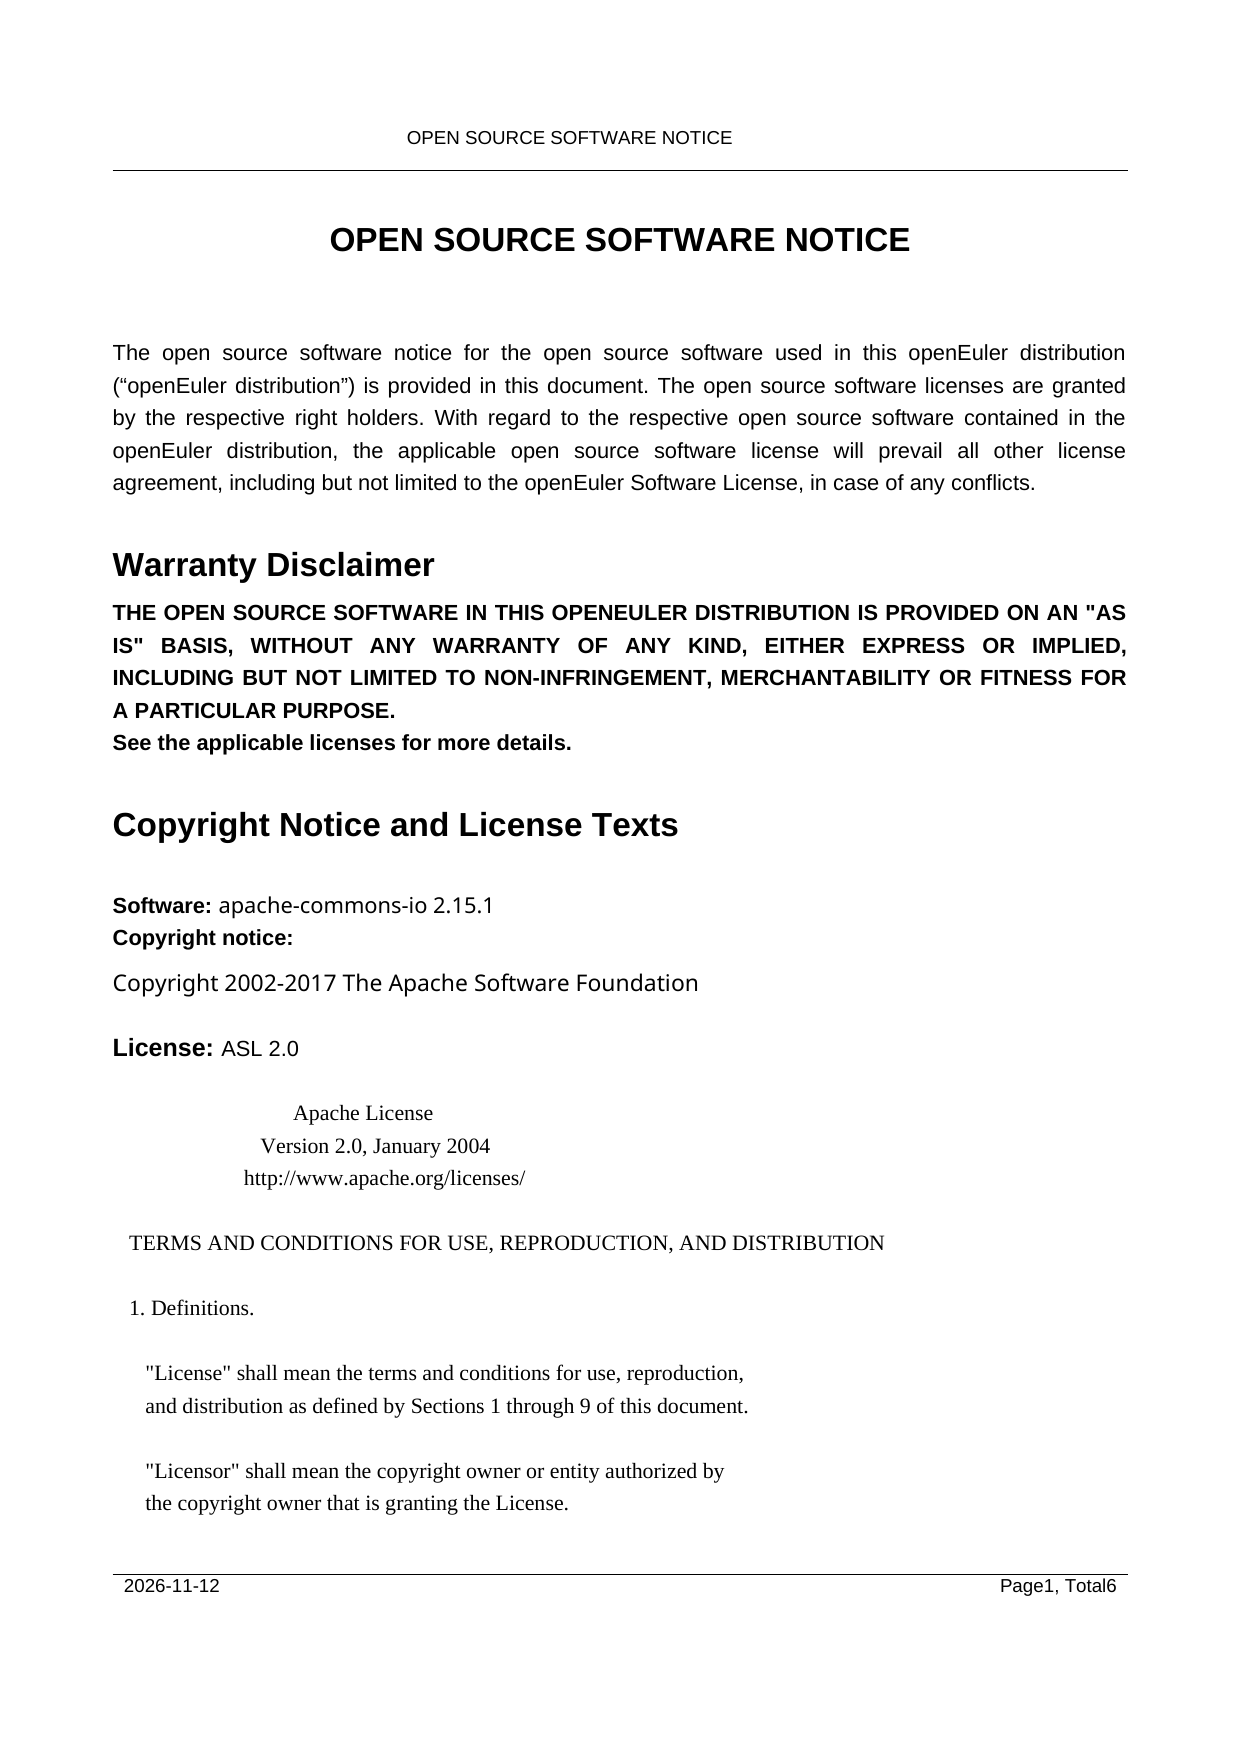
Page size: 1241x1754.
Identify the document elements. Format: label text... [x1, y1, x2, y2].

text License: ASL 2.0 [112, 1031, 1128, 1064]
text Copyright 2002-2017 The Apache Software Foundation [112, 966, 1128, 1031]
text Copyright Notice and License Texts [112, 791, 1128, 856]
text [112, 1064, 1128, 1519]
text Copyright notice: [112, 921, 1128, 954]
text Warranty Disclaimer [112, 531, 1128, 596]
text The open source software notice for the open source software used in this openEuler distribution (“openEuler distribution”) is provided in this document. The open source software licenses are granted by the respective right holders. With regard to the respective open source software contained in the openEuler distribution, the applicable open source software license will prevail all other license agreement, including but not limited to the openEuler Software License, in case of any conflicts. [112, 336, 1128, 499]
text THE OPEN SOURCE SOFTWARE IN THIS OPENEULER DISTRIBUTION IS PROVIDED ON AN "AS IS" BASIS, WITHOUT ANY WARRANTY OF ANY KIND, EITHER EXPRESS OR IMPLIED, INCLUDING BUT NOT LIMITED TO NON-INFRINGEMENT, MERCHANTABILITY OR FITNESS FOR A PARTICULAR PURPOSE. See the applicable licenses for more details. [112, 596, 1128, 759]
title Software: apache-commons-io 2.15.1 [112, 889, 1128, 921]
text OPEN SOURCE SOFTWARE NOTICE [112, 206, 1128, 271]
